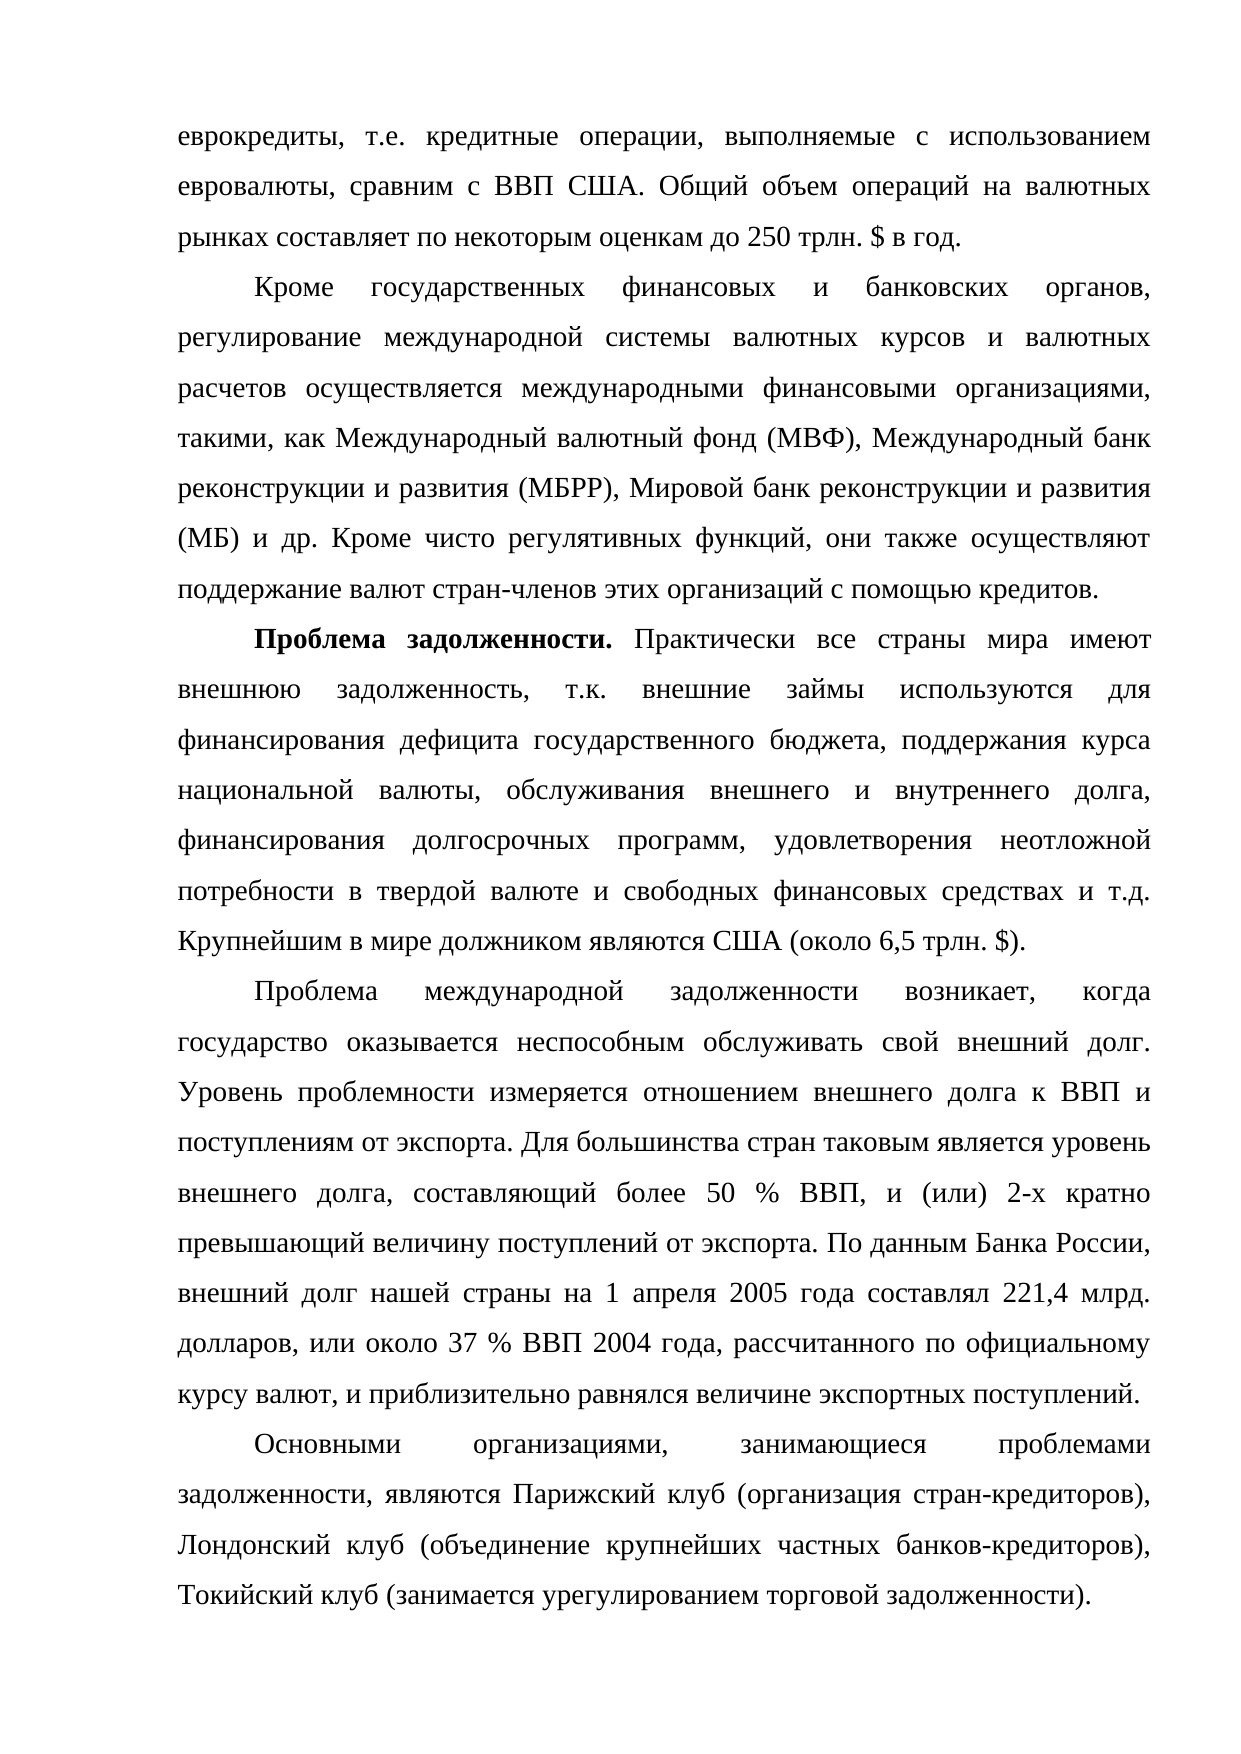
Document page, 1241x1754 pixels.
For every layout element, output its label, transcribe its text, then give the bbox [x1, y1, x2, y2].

text Основными организациями, занимающиеся проблемами задолженности, являются Парижский клуб (организация стран-кредиторов), Лондонский клуб (объединение крупнейших частных банков-кредиторов), Токийский клуб (занимается урегулированием торговой задолженности). [177, 1426, 1152, 1611]
text Проблема задолженности. Практически все страны мира имеют внешнюю задолженность, т.к. внешние займы используются для финансирования дефицита государственного бюджета, поддержания курса национальной валюты, обслуживания внешнего и внутреннего долга, финансирования долгосрочных программ, удовлетворения неотложной потребности в твердой валюте и свободных финансовых средствах и т.д. Крупнейшим в мире должником являются США (около 6,5 трлн. $). [177, 621, 1152, 957]
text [177, 118, 1152, 252]
text Проблема международной задолженности возникает, когда государство оказывается неспособным обслуживать свой внешний долг. Уровень проблемности измеряется отношением внешнего долга к ВВП и поступлениям от экспорта. Для большинства стран таковым является уровень внешнего долга, составляющий более 50 % ВВП, и (или) 2-х кратно превышающий величину поступлений от экспорта. По данным Банка России, внешний долг нашей страны на 1 апреля 2005 года составлял 221,4 млрд. долларов, или около 37 % ВВП 2004 года, рассчитанного по официальному курсу валют, и приблизительно равнялся величине экспортных поступлений. [177, 973, 1152, 1409]
text Кроме государственных финансовых и банковских органов, регулирование международной системы валютных курсов и валютных расчетов осуществляется международными финансовыми организациями, такими, как Международный валютный фонд (МВФ), Международный банк реконструкции и развития (МБРР), Мировой банк реконструкции и развития (МБ) и др. Кроме чисто регулятивных функций, они также осуществляют поддержание валют стран-членов этих организаций с помощью кредитов. [177, 269, 1152, 604]
